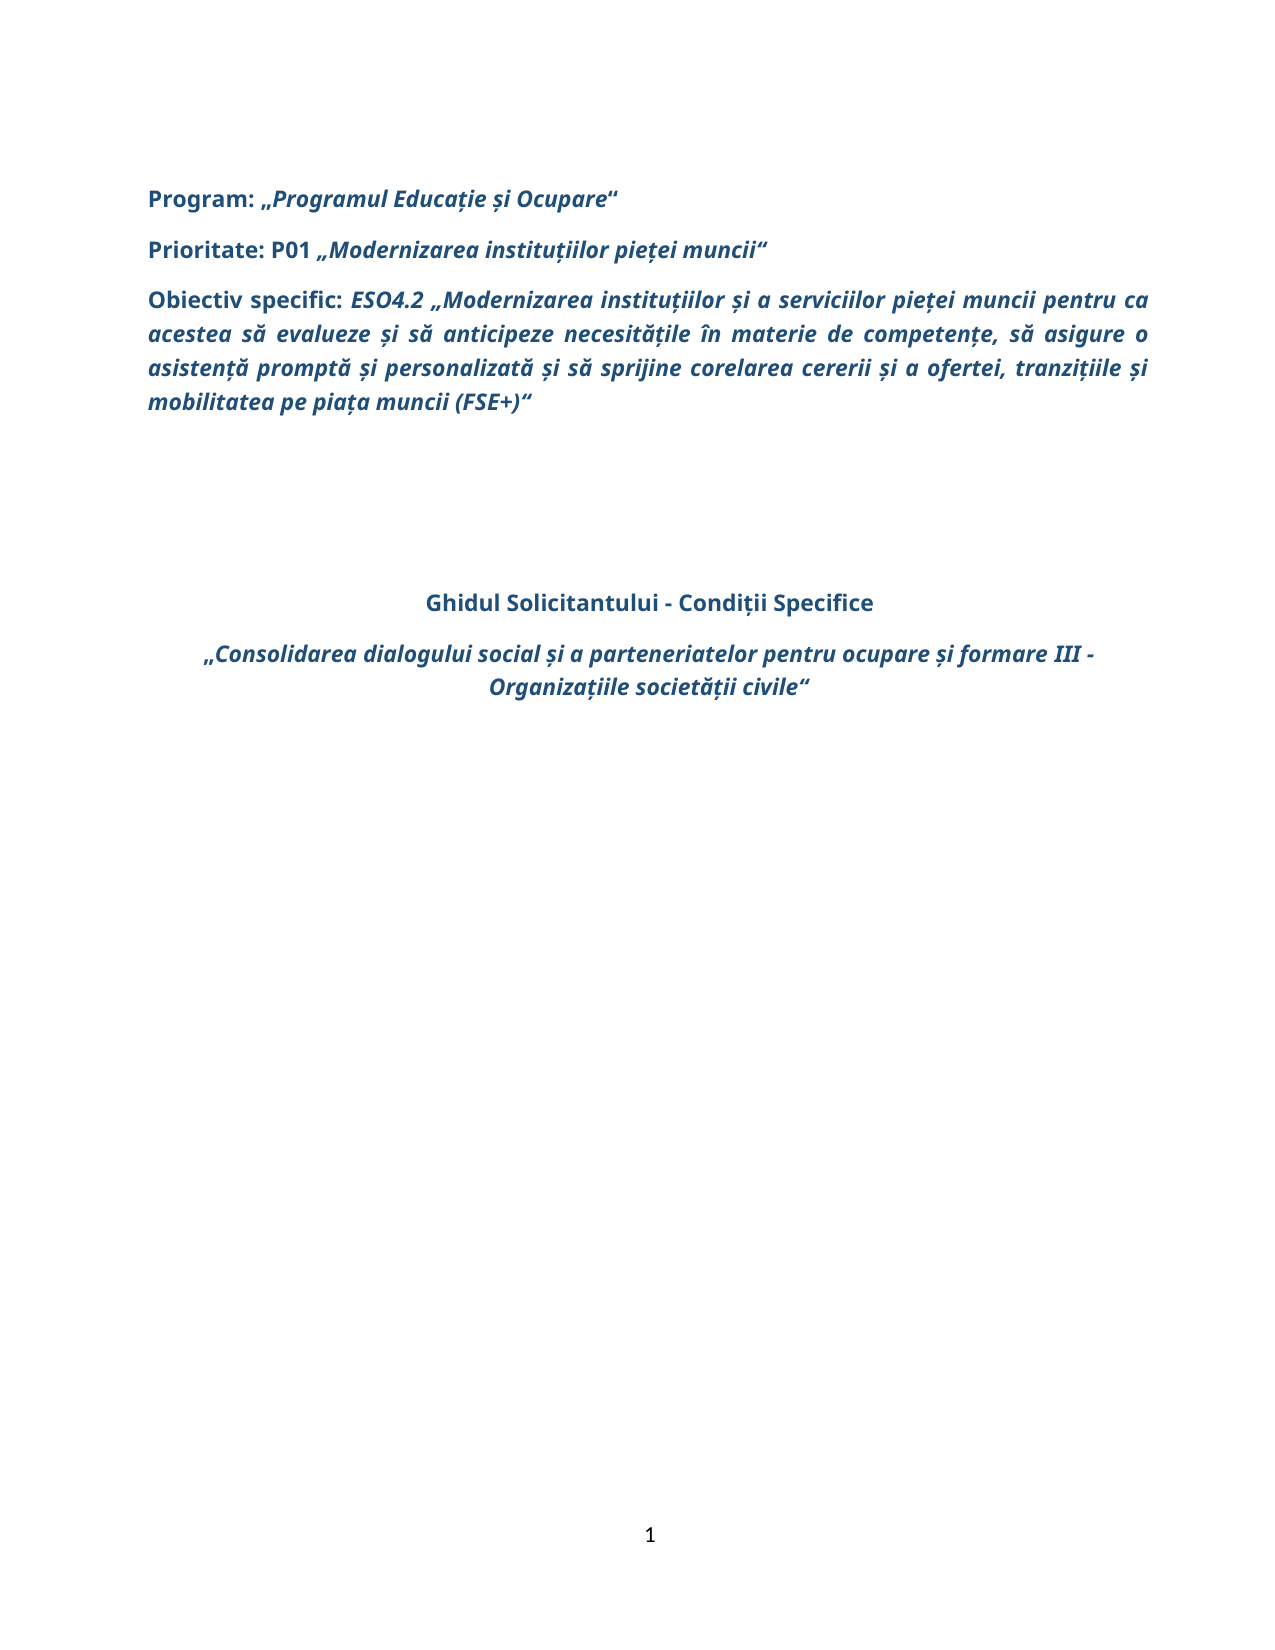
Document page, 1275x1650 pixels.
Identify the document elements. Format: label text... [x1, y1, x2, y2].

text Ghidul Solicitantului - Condiții Specifice [148, 587, 1152, 618]
text Prioritate: P01 „Modernizarea instituțiilor pieței muncii“ [148, 234, 1152, 265]
text Obiectiv specific: ESO4.2 „Modernizarea instituțiilor și a serviciilor pieței muncii pentru ca acestea să evalueze și să anticipeze necesitățile în materie de competențe, să asigure o asistență promptă și personalizată și să sprijine corelarea cererii și a ofertei, tranzițiile și mobilitatea pe piața muncii (FSE+)“ [148, 284, 1152, 417]
text Program: „Programul Educație și Ocupare“ [148, 183, 1152, 214]
text „Consolidarea dialogului social și a parteneriatelor pentru ocupare și formare III - Organizațiile societății civile“ [148, 637, 1152, 702]
